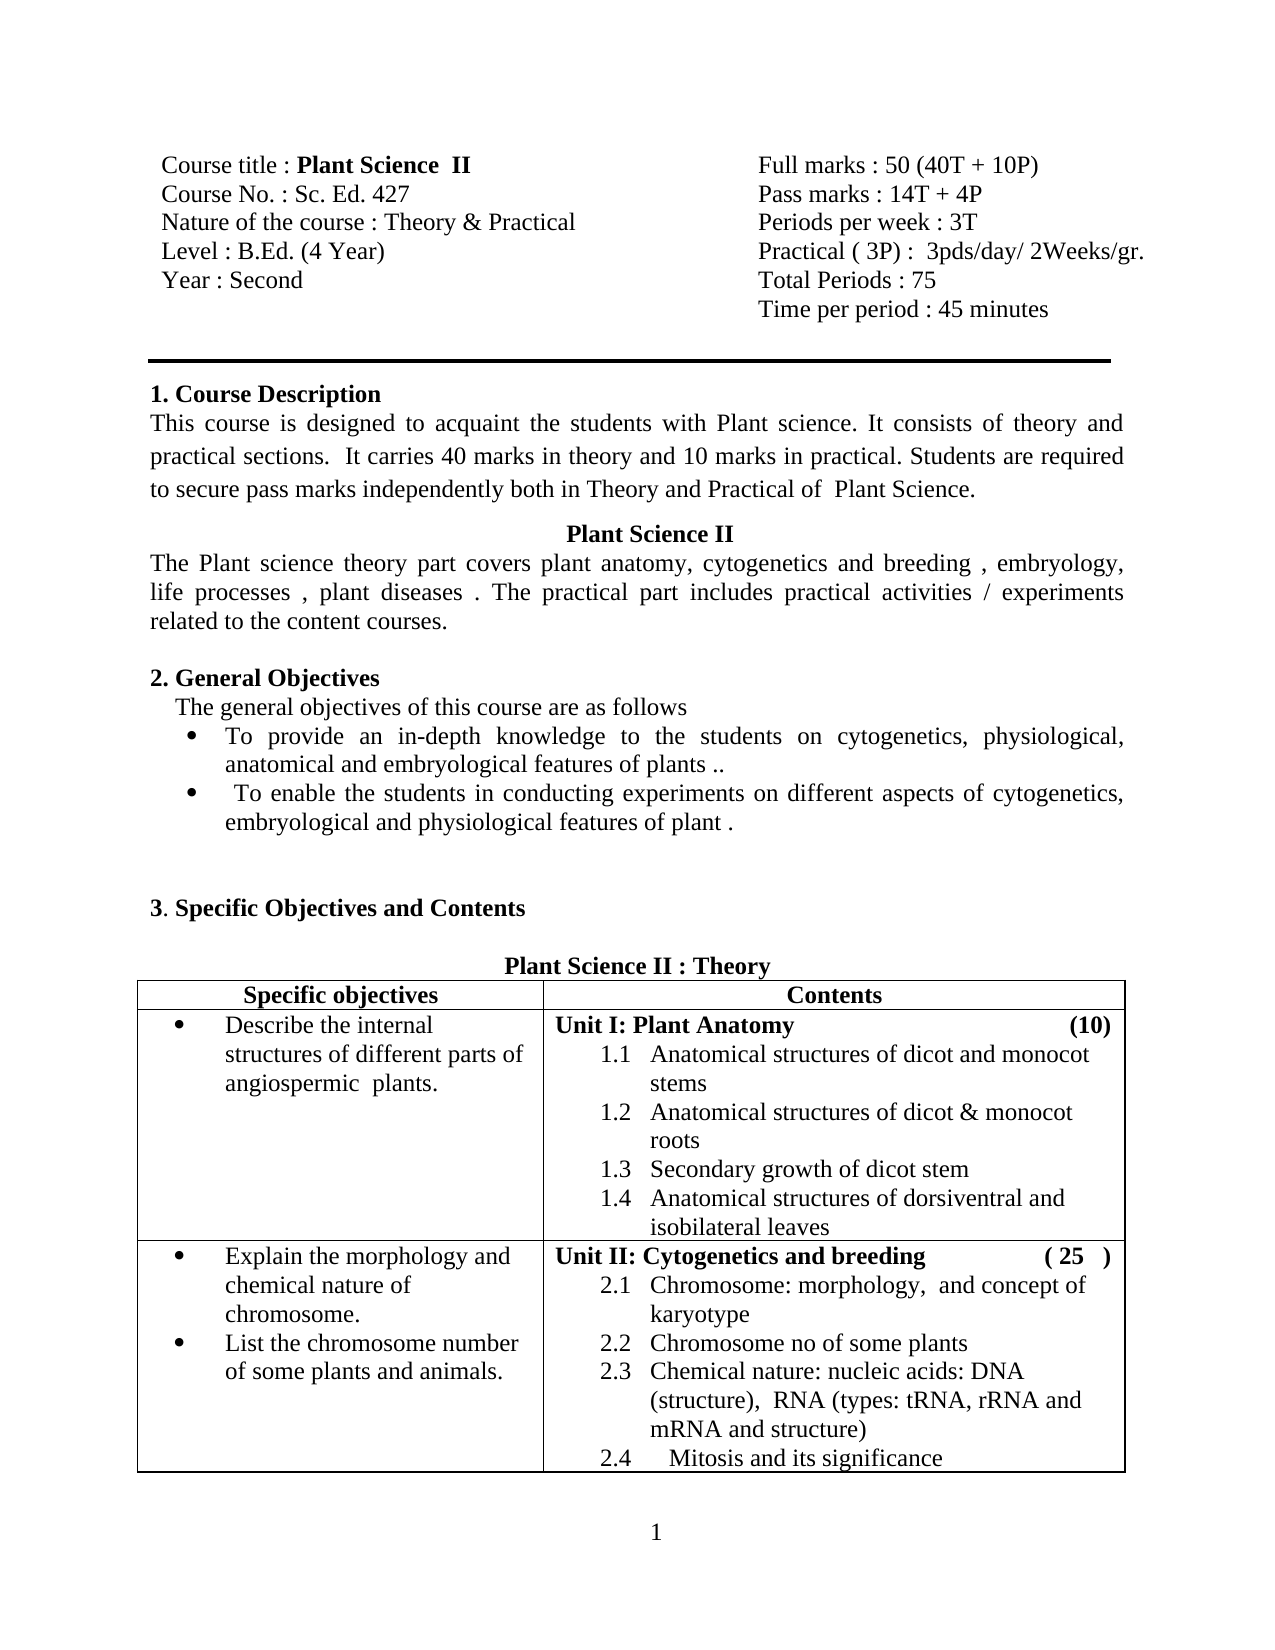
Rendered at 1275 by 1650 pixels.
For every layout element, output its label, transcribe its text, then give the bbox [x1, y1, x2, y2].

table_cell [138, 1241, 543, 1471]
text 3. Specific Objectives and Contents [150, 893, 1125, 922]
text 1. Course Description [150, 379, 1125, 408]
text This course is designed to acquaint the students with Plant science. It consists of theory and practical sections. It carries 40 marks in theory and 10 marks in practical. Students are required to secure pass marks independently both in Theory and Practical of Plant Science. [150, 408, 1125, 503]
table_header Contents [544, 981, 1124, 1009]
table_header Course title : Plant Science II [150, 150, 747, 179]
table_cell Unit I: Plant Anatomy (10) Anatomical structures of dicot and monocot stems Anatomical structures of dicot & monocot roots Secondary growth of dicot stem Anatomical structures of dorsiventral and isobilateral leaves [544, 1010, 1124, 1240]
text 2. General Objectives [150, 663, 1125, 692]
text The Plant science theory part covers plant anatomy, cytogenetics and breeding , embryology, life processes , plant diseases . The practical part includes practical activities / experiments related to the content courses. [150, 548, 1125, 634]
text The general objectives of this course are as follows [175, 692, 1125, 721]
table_header Full marks : 50 (40T + 10P) [747, 150, 1167, 179]
list To enable the students in conducting experiments on different aspects of cytogenetics, embryological and physiological features of plant . [187, 778, 1125, 836]
list To provide an in-depth knowledge to the students on cytogenetics, physiological, anatomical and embryological features of plants .. [187, 721, 1125, 778]
table_cell Describe the internal structures of different parts of angiospermic plants. [138, 1010, 543, 1240]
text Plant Science II : Theory [150, 951, 1125, 979]
table_cell Nature of the course : Theory & Practical Level : B.Ed. (4 Year) [150, 208, 747, 265]
text Plant Science II [175, 519, 1125, 548]
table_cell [544, 1241, 1124, 1471]
table_cell Pass marks : 14T + 4P [747, 179, 1167, 207]
table_cell Total Periods : 75 Time per period : 45 minutes [747, 265, 1167, 322]
table_cell Periods per week : 3T Practical ( 3P) : 3pds/day/ 2Weeks/gr. [747, 208, 1167, 265]
table_cell Course No. : Sc. Ed. 427 [150, 179, 747, 207]
table_cell Year : Second [150, 265, 747, 322]
table_header Specific objectives [138, 981, 543, 1009]
